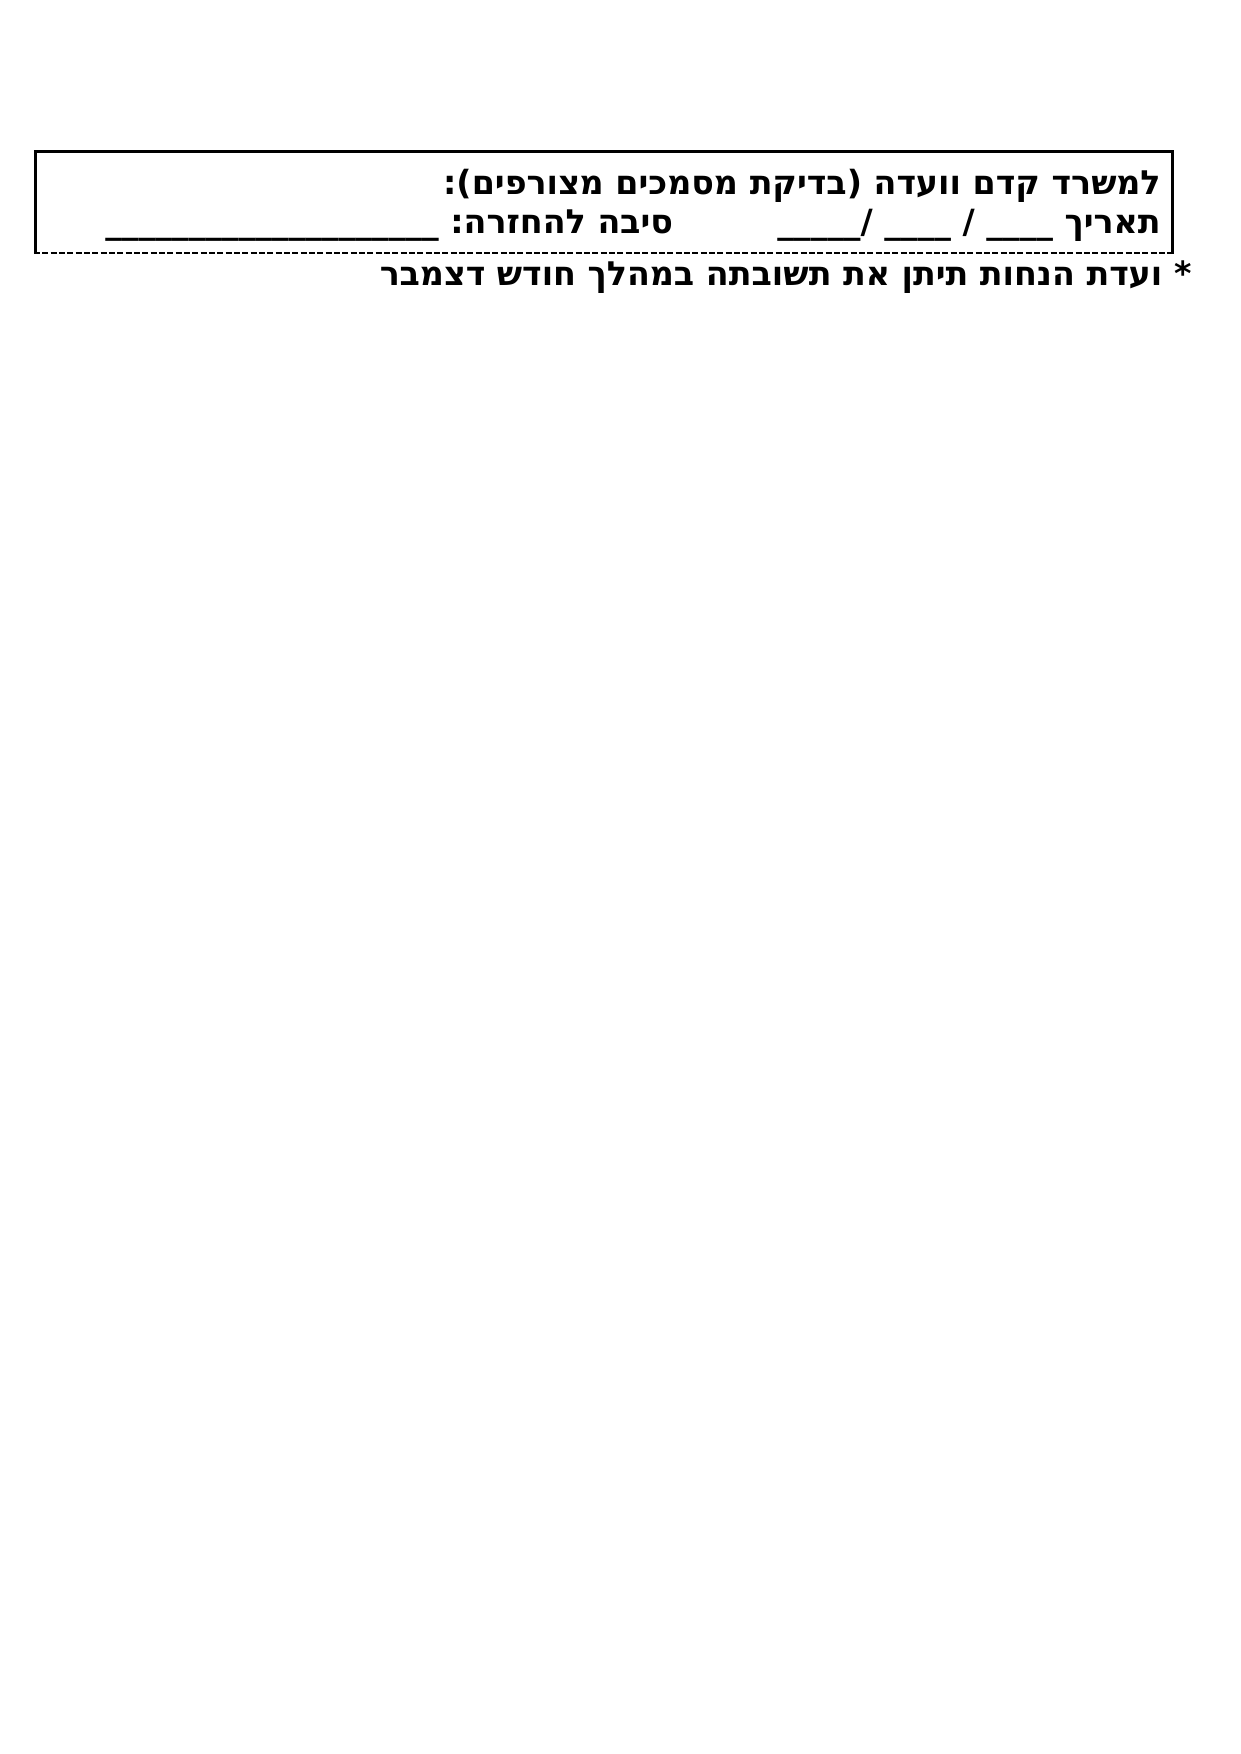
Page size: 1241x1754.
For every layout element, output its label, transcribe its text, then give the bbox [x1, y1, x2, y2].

text * ועדת הנחות תיתן את תשובתה במהלך חודש דצמבר [35, 254, 1203, 293]
table_cell למשרד קדם וועדה (בדיקת מסמכים מצורפים): תאריך ____ / ____ /_____ סיבה להחזרה: ____________________ [37, 153, 1171, 252]
